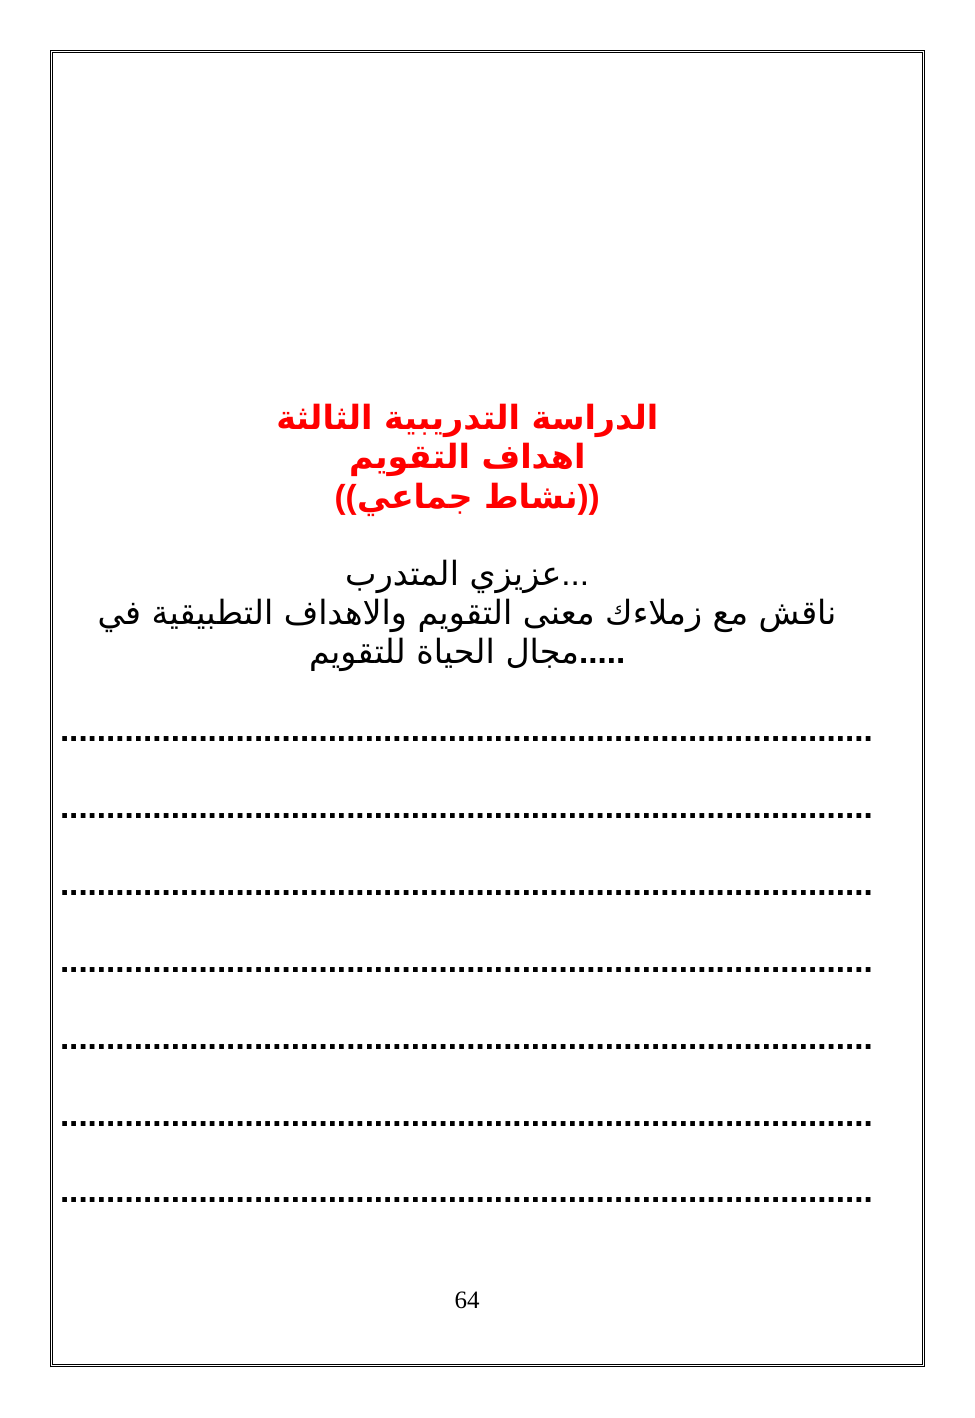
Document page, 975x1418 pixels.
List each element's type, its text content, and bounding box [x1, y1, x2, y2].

text ((نشاط جماعي)) [59, 477, 874, 516]
text ناقش مع زملاءك معنى التقويم والاهداف التطبيقية في مجال الحياة للتقويم..... [59, 594, 874, 672]
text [59, 710, 874, 1210]
text عزيزي المتدرب... [59, 554, 874, 594]
text الدراسة التدريبية الثالثة [59, 399, 874, 438]
text اهداف التقويم [59, 438, 874, 477]
